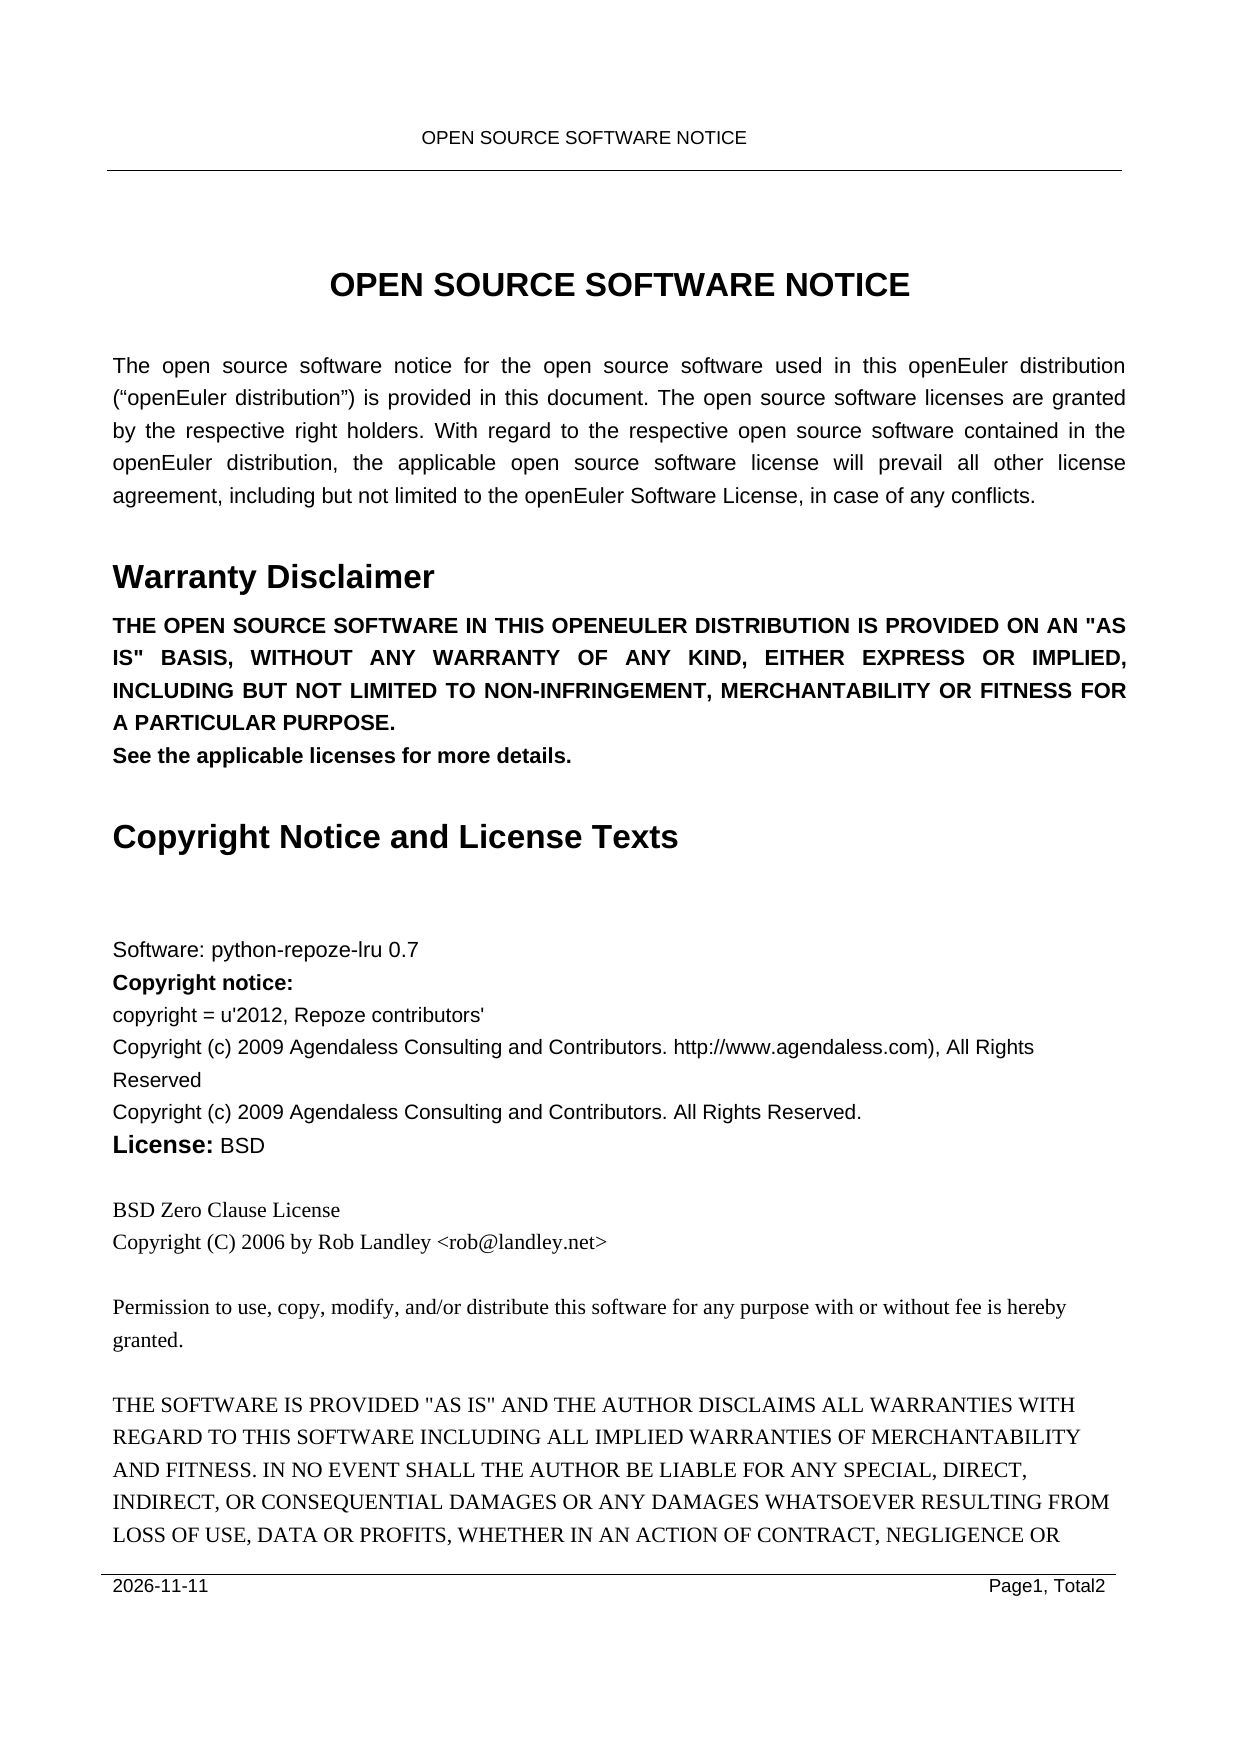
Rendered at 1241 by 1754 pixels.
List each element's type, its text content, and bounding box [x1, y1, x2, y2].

text Copyright notice: [112, 966, 1128, 998]
text THE OPEN SOURCE SOFTWARE IN THIS OPENEULER DISTRIBUTION IS PROVIDED ON AN "AS IS" BASIS, WITHOUT ANY WARRANTY OF ANY KIND, EITHER EXPRESS OR IMPLIED, INCLUDING BUT NOT LIMITED TO NON-INFRINGEMENT, MERCHANTABILITY OR FITNESS FOR A PARTICULAR PURPOSE. See the applicable licenses for more details. [112, 609, 1128, 771]
text Warranty Disclaimer [112, 544, 1128, 609]
text Software: python-repoze-lru 0.7 [112, 933, 1128, 966]
text Copyright (c) 2009 Agendaless Consulting and Contributors. http://www.agendaless.com), All Rights Reserved [112, 1031, 1128, 1096]
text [112, 1128, 1128, 1551]
text The open source software notice for the open source software used in this openEuler distribution (“openEuler distribution”) is provided in this document. The open source software licenses are granted by the respective right holders. With regard to the respective open source software contained in the openEuler distribution, the applicable open source software license will prevail all other license agreement, including but not limited to the openEuler Software License, in case of any conflicts. [112, 349, 1128, 511]
text OPEN SOURCE SOFTWARE NOTICE [112, 251, 1128, 316]
text Copyright Notice and License Texts [112, 804, 1128, 869]
text copyright = u'2012, Repoze contributors' [112, 998, 1128, 1031]
text Copyright (c) 2009 Agendaless Consulting and Contributors. All Rights Reserved. [112, 1096, 1128, 1128]
